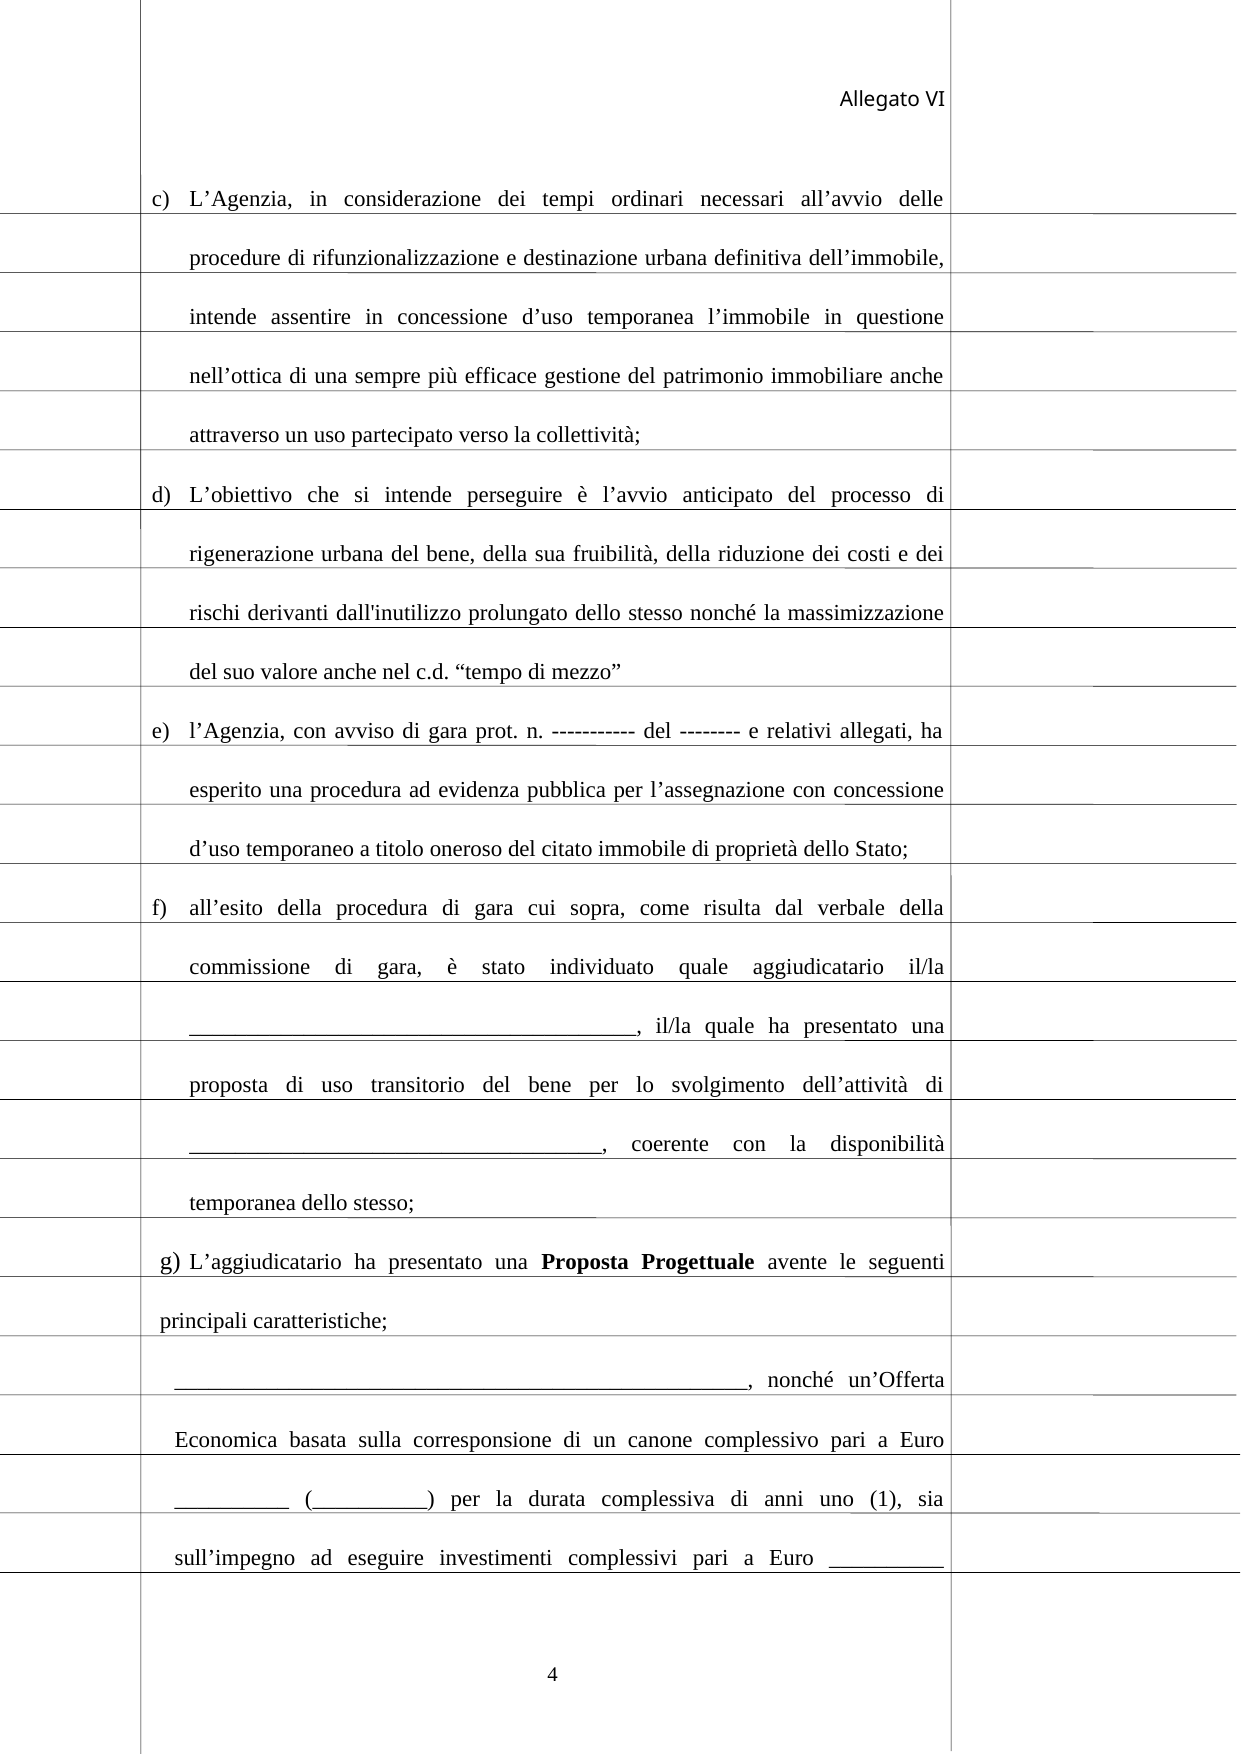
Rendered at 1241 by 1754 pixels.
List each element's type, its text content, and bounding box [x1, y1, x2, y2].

list L’Agenzia, in considerazione dei tempi ordinari necessari all’avvio delle procedure di rifunzionalizzazione e destinazione urbana definitiva dell’immobile, intende assentire in concessione d’uso temporanea l’immobile in questione nell’ottica di una sempre più efficace gestione del patrimonio immobiliare anche attraverso un uso partecipato verso la collettività; [152, 159, 945, 455]
list l’Agenzia, con avviso di gara prot. n. ----------- del -------- e relativi allegati, ha esperito una procedura ad evidenza pubblica per l’assegnazione con concessione d’uso temporaneo a titolo oneroso del citato immobile di proprietà dello Stato; [152, 691, 945, 868]
list L’obiettivo che si intende perseguire è l’avvio anticipato del processo di rigenerazione urbana del bene, della sua fruibilità, della riduzione dei costi e dei rischi derivanti dall'inutilizzo prolungato dello stesso nonché la massimizzazione del suo valore anche nel c.d. “tempo di mezzo” [152, 455, 945, 691]
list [174, 1341, 945, 1577]
list all’esito della procedura di gara cui sopra, come risulta dal verbale della commissione di gara, è stato individuato quale aggiudicatario il/la _______________________________________, il/la quale ha presentato una proposta di uso transitorio del bene per lo svolgimento dell’attività di ____________________________________, coerente con la disponibilità temporanea dello stesso; [152, 868, 945, 1223]
list L’aggiudicatario ha presentato una Proposta Progettuale avente le seguenti principali caratteristiche; [159, 1223, 945, 1341]
